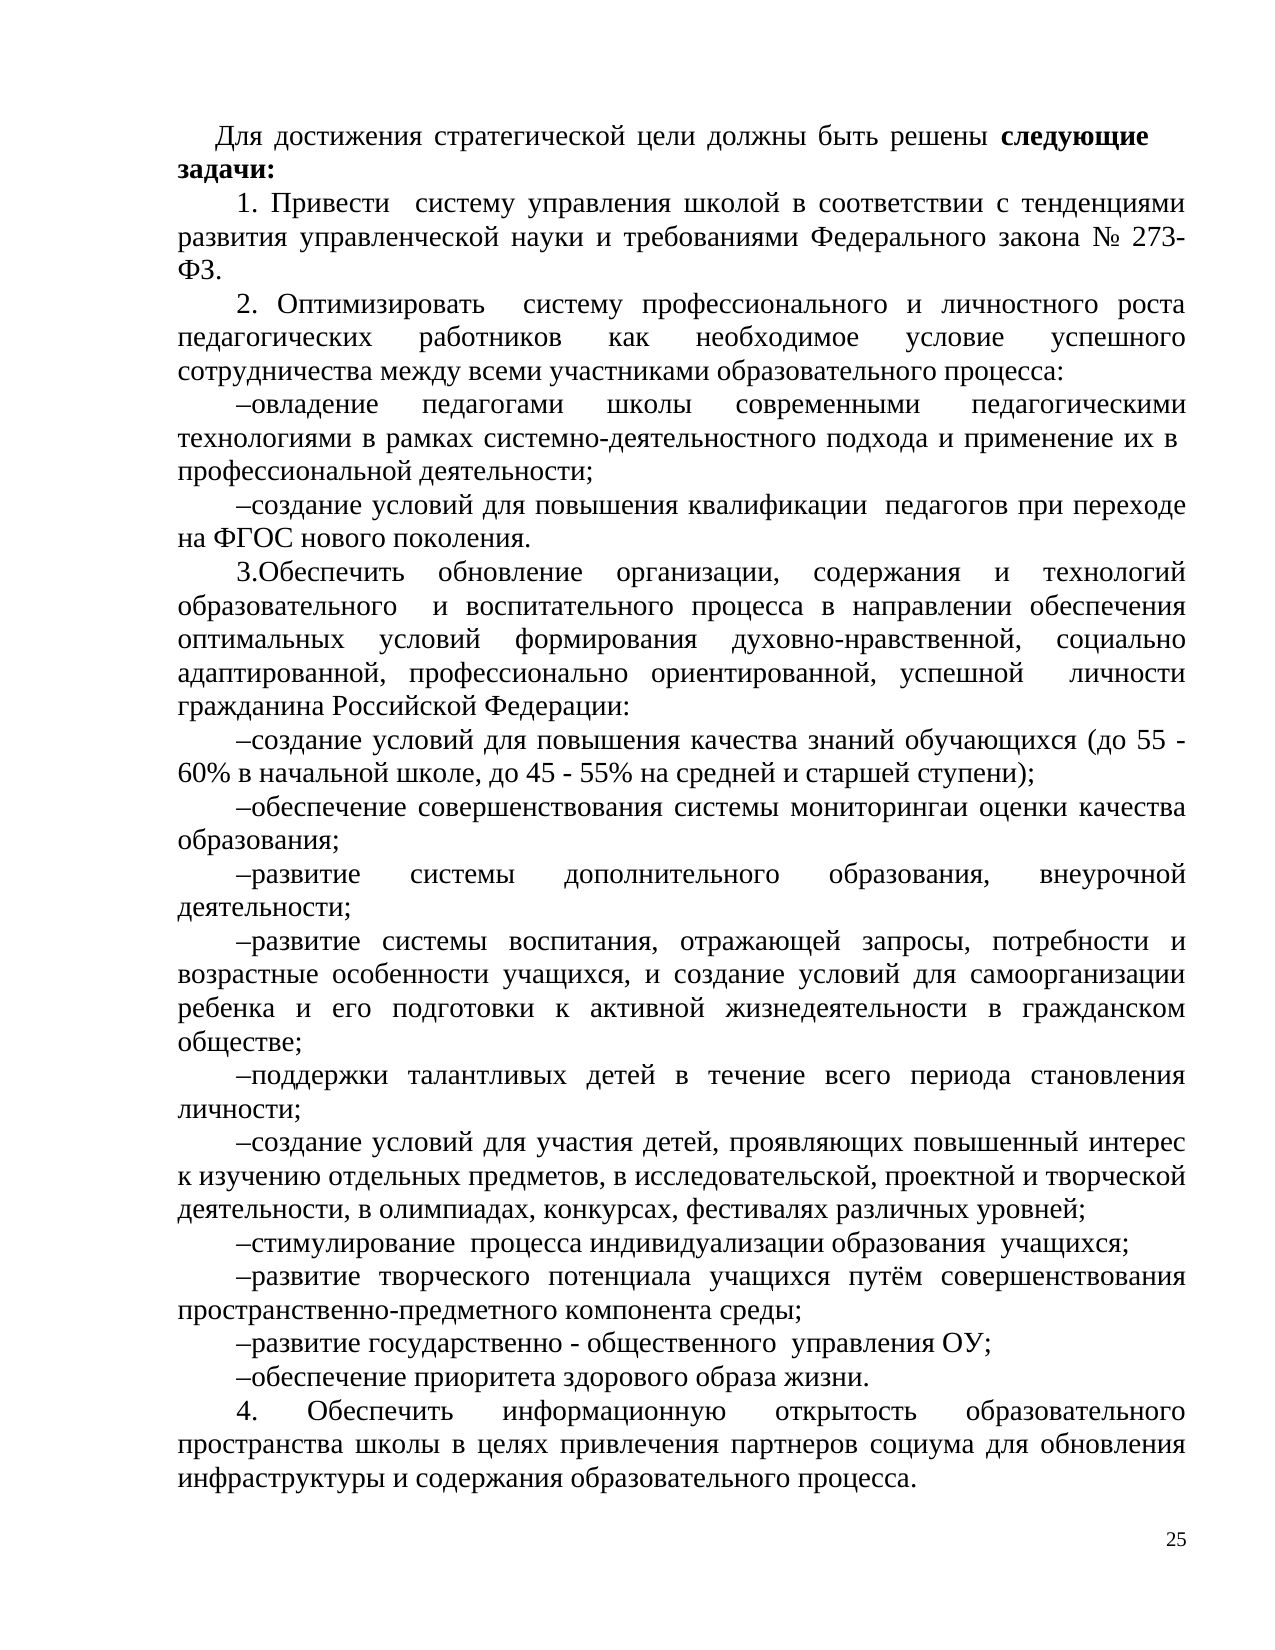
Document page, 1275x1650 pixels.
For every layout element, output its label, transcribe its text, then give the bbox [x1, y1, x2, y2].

list развитие системы дополнительного образования, внеурочной деятельности; [177, 856, 1186, 923]
list создание условий для повышения качества знаний обучающихся (до 55 - 60% в начальной школе, до 45 - 55% на средней и старшей ступени); [177, 722, 1186, 789]
list развитие государственно - общественного управления ОУ; [177, 1326, 1186, 1359]
text 4. Обеспечить информационную открытость образовательного пространства школы в целях привлечения партнеров социума для обновления инфраструктуры и содержания образовательного процесса. [177, 1393, 1186, 1493]
list обеспечение совершенствования системы мониторингаи оценки качества образования; [177, 789, 1186, 856]
list 2. Оптимизировать систему профессионального и личностного роста педагогических работников как необходимое условие успешного сотрудничества между всеми участниками образовательного процесса: [177, 286, 1186, 386]
text 1. Привести систему управления школой в соответствии с тенденциями развития управленческой науки и требованиями Федерального закона № 273-ФЗ. [177, 185, 1186, 286]
list развитие системы воспитания, отражающей запросы, потребности и возрастные особенности учащихся, и создание условий для самоорганизации ребенка и его подготовки к активной жизнедеятельности в гражданском обществе; [177, 923, 1186, 1057]
list стимулирование процесса индивидуализации образования учащихся; [177, 1225, 1186, 1258]
list поддержки талантливых детей в течение всего периода становления личности; [177, 1057, 1186, 1124]
list обеспечение приоритета здорового образа жизни. [177, 1359, 1186, 1393]
text Для достижения стратегической цели должны быть решены следующие задачи: [177, 118, 1149, 185]
list развитие творческого потенциала учащихся путём совершенствования пространственно-предметного компонента среды; [177, 1258, 1186, 1326]
text 3.Обеспечить обновление организации, содержания и технологий образовательного и воспитательного процесса в направлении обеспечения оптимальных условий формирования духовно-нравственной, социально адаптированной, профессионально ориентированной, успешной личности гражданина Российской Федерации: [177, 554, 1186, 722]
list овладение педагогами школы современными педагогическими технологиями в рамках системно-деятельностного подхода и применение их в профессиональной деятельности; [177, 386, 1186, 487]
list создание условий для участия детей, проявляющих повышенный интерес к изучению отдельных предметов, в исследовательской, проектной и творческой деятельности, в олимпиадах, конкурсах, фестивалях различных уровней; [177, 1124, 1186, 1225]
list создание условий для повышения квалификации педагогов при переходе на ФГОС нового поколения. [177, 487, 1186, 554]
